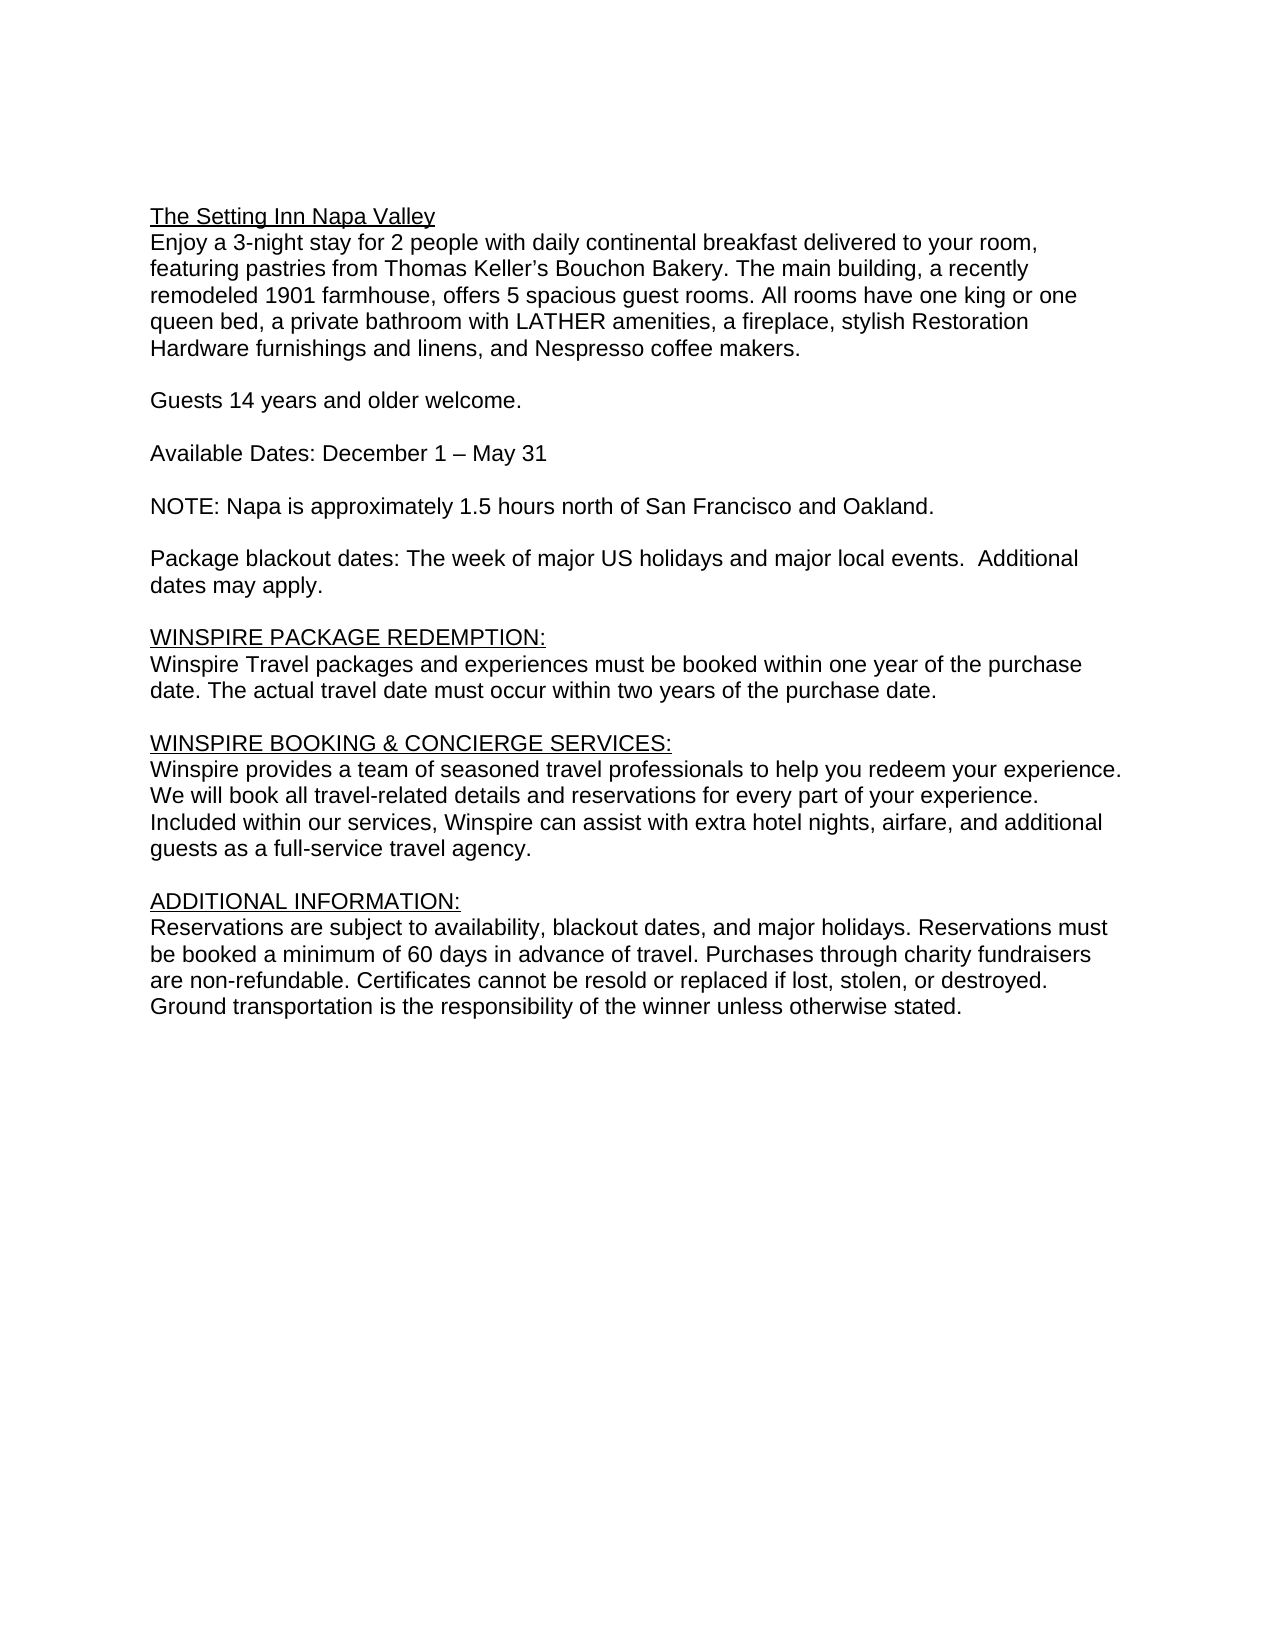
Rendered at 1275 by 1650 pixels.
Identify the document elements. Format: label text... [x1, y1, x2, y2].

text Package blackout dates: The week of major US holidays and major local events. Additional dates may apply. [150, 545, 1125, 598]
text Guests 14 years and older welcome. [150, 387, 1125, 413]
text WINSPIRE BOOKING & CONCIERGE SERVICES: [150, 730, 1125, 756]
text Available Dates: December 1 – May 31 [150, 440, 1125, 466]
text Enjoy a 3-night stay for 2 people with daily continental breakfast delivered to your room, featuring pastries from Thomas Keller’s Bouchon Bakery. The main building, a recently remodeled 1901 farmhouse, offers 5 spacious guest rooms. All rooms have one king or one queen bed, a private bathroom with LATHER amenities, a fireplace, stylish Restoration Hardware furnishings and linens, and Nespresso coffee makers. [150, 229, 1125, 361]
text Winspire provides a team of seasoned travel professionals to help you redeem your experience. We will book all travel-related details and reservations for every part of your experience. Included within our services, Winspire can assist with extra hotel nights, airfare, and additional guests as a full-service travel agency. [150, 756, 1125, 862]
text Winspire Travel packages and experiences must be booked within one year of the purchase date. The actual travel date must occur within two years of the purchase date. [150, 651, 1125, 703]
text WINSPIRE PACKAGE REDEMPTION: [150, 624, 1125, 651]
text ADDITIONAL INFORMATION: [150, 888, 1125, 914]
text The Setting Inn Napa Valley [150, 203, 1125, 229]
text Reservations are subject to availability, blackout dates, and major holidays. Reservations must be booked a minimum of 60 days in advance of travel. Purchases through charity fundraisers are non-refundable. Certificates cannot be resold or replaced if lost, stolen, or destroyed. Ground transportation is the responsibility of the winner unless otherwise stated. [150, 914, 1125, 1020]
text NOTE: Napa is approximately 1.5 hours north of San Francisco and Oakland. [150, 493, 1125, 519]
